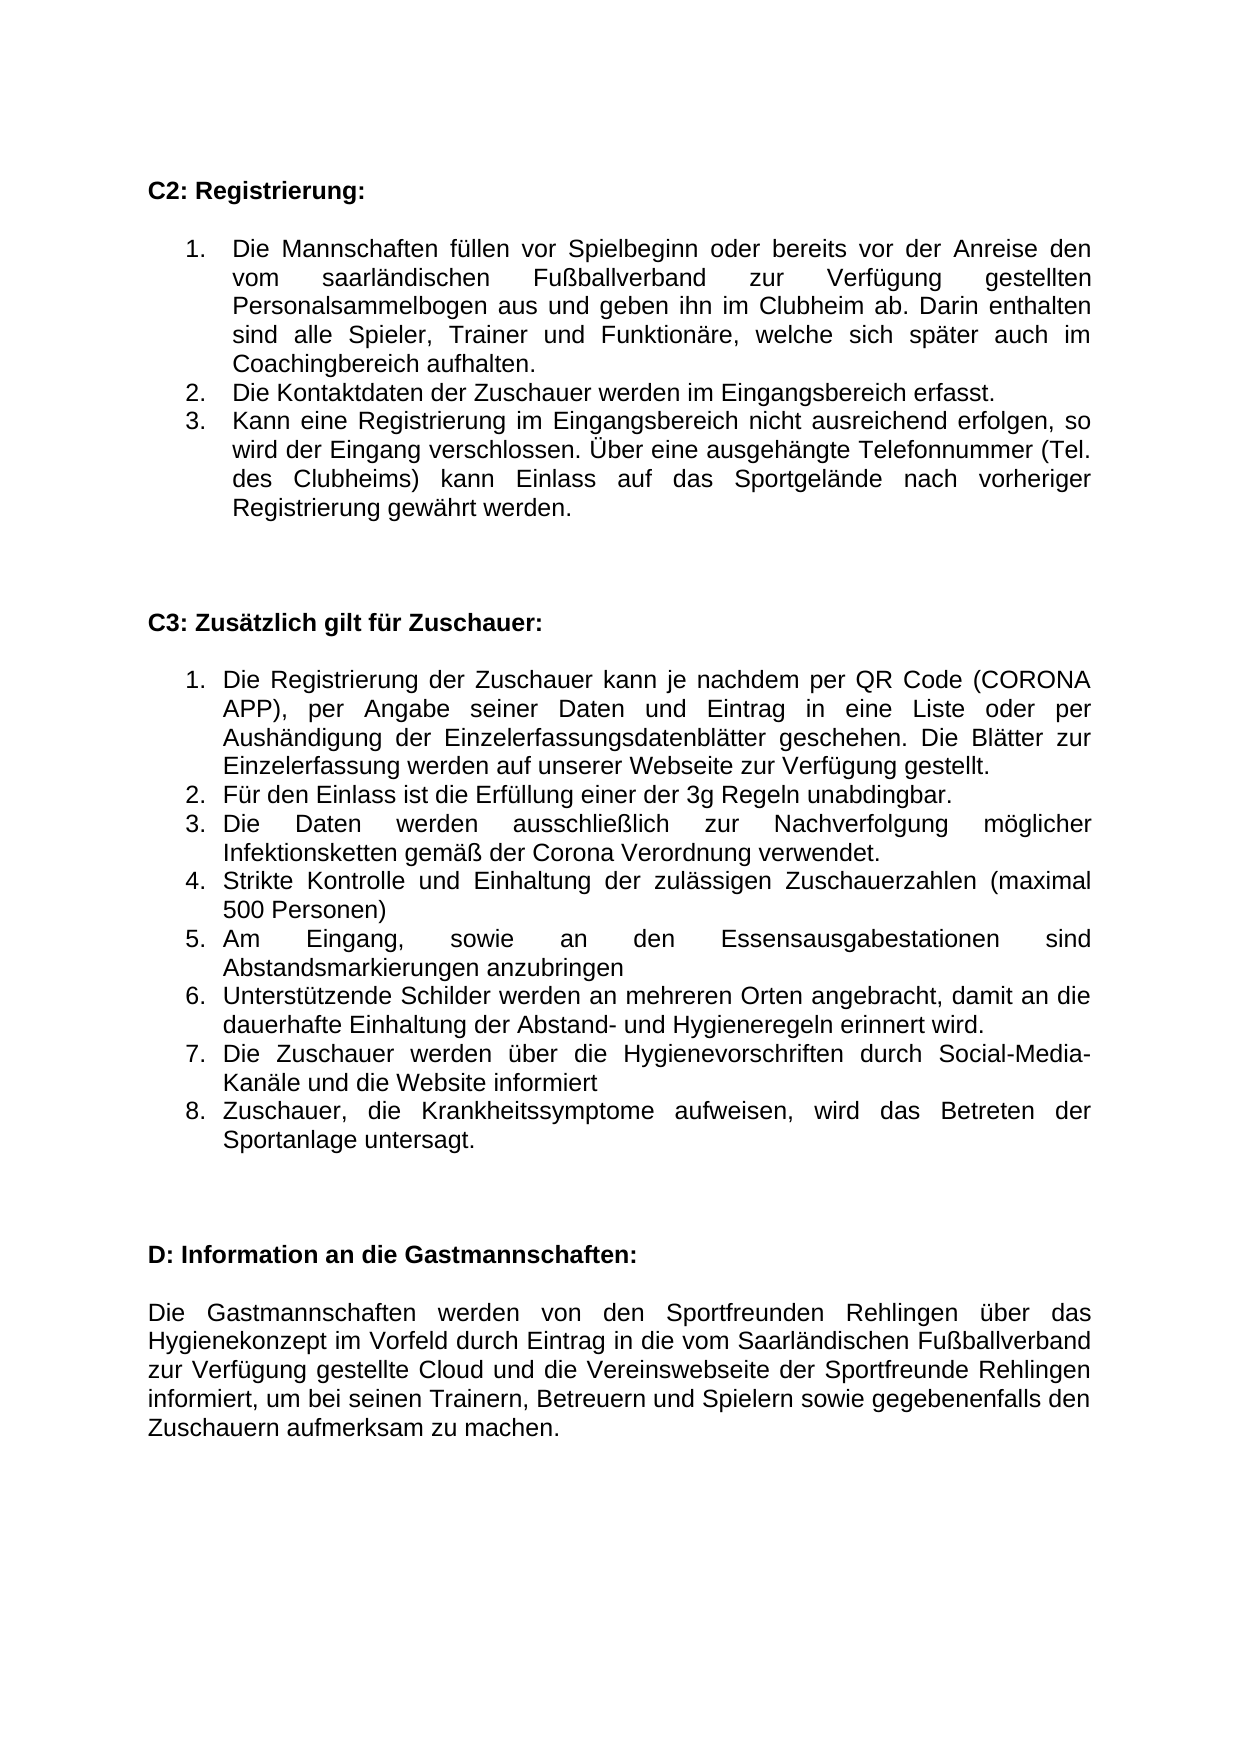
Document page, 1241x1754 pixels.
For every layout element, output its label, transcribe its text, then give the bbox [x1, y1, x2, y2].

text C2: Registrierung: [148, 176, 1093, 205]
list Strikte Kontrolle und Einhaltung der zulässigen Zuschauerzahlen (maximal 500 Personen) [185, 866, 1093, 924]
list Die Kontaktdaten der Zuschauer werden im Eingangsbereich erfasst. [185, 378, 1093, 406]
text C3: Zusätzlich gilt für Zuschauer: [148, 608, 1093, 636]
list Am Eingang, sowie an den Essensausgabestationen sind Abstandsmarkierungen anzubringen [185, 924, 1093, 981]
text D: Information an die Gastmannschaften: [148, 1240, 1093, 1269]
list Die Registrierung der Zuschauer kann je nachdem per QR Code (CORONA APP), per Angabe seiner Daten und Eintrag in eine Liste oder per Aushändigung der Einzelerfassungsdatenblätter geschehen. Die Blätter zur Einzelerfassung werden auf unserer Webseite zur Verfügung gestellt. [185, 665, 1093, 780]
list Die Zuschauer werden über die Hygienevorschriften durch Social-Media-Kanäle und die Website informiert [185, 1039, 1093, 1096]
list Für den Einlass ist die Erfüllung einer der 3g Regeln unabdingbar. [185, 780, 1093, 809]
text Die Gastmannschaften werden von den Sportfreunden Rehlingen über das Hygienekonzept im Vorfeld durch Eintrag in die vom Saarländischen Fußballverband zur Verfügung gestellte Cloud und die Vereinswebseite der Sportfreunde Rehlingen informiert, um bei seinen Trainern, Betreuern und Spielern sowie gegebenenfalls den Zuschauern aufmerksam zu machen. [148, 1298, 1093, 1441]
list Die Mannschaften füllen vor Spielbeginn oder bereits vor der Anreise den vom saarländischen Fußballverband zur Verfügung gestellten Personalsammelbogen aus und geben ihn im Clubheim ab. Darin enthalten sind alle Spieler, Trainer und Funktionäre, welche sich später auch im Coachingbereich aufhalten. [185, 234, 1093, 378]
list Unterstützende Schilder werden an mehreren Orten angebracht, damit an die dauerhafte Einhaltung der Abstand- und Hygieneregeln erinnert wird. [185, 981, 1093, 1039]
list Die Daten werden ausschließlich zur Nachverfolgung möglicher Infektionsketten gemäß der Corona Verordnung verwendet. [185, 809, 1093, 866]
list Kann eine Registrierung im Eingangsbereich nicht ausreichend erfolgen, so wird der Eingang verschlossen. Über eine ausgehängte Telefonnummer (Tel. des Clubheims) kann Einlass auf das Sportgelände nach vorheriger Registrierung gewährt werden. [185, 406, 1093, 521]
list Zuschauer, die Krankheitssymptome aufweisen, wird das Betreten der Sportanlage untersagt. [185, 1096, 1093, 1154]
